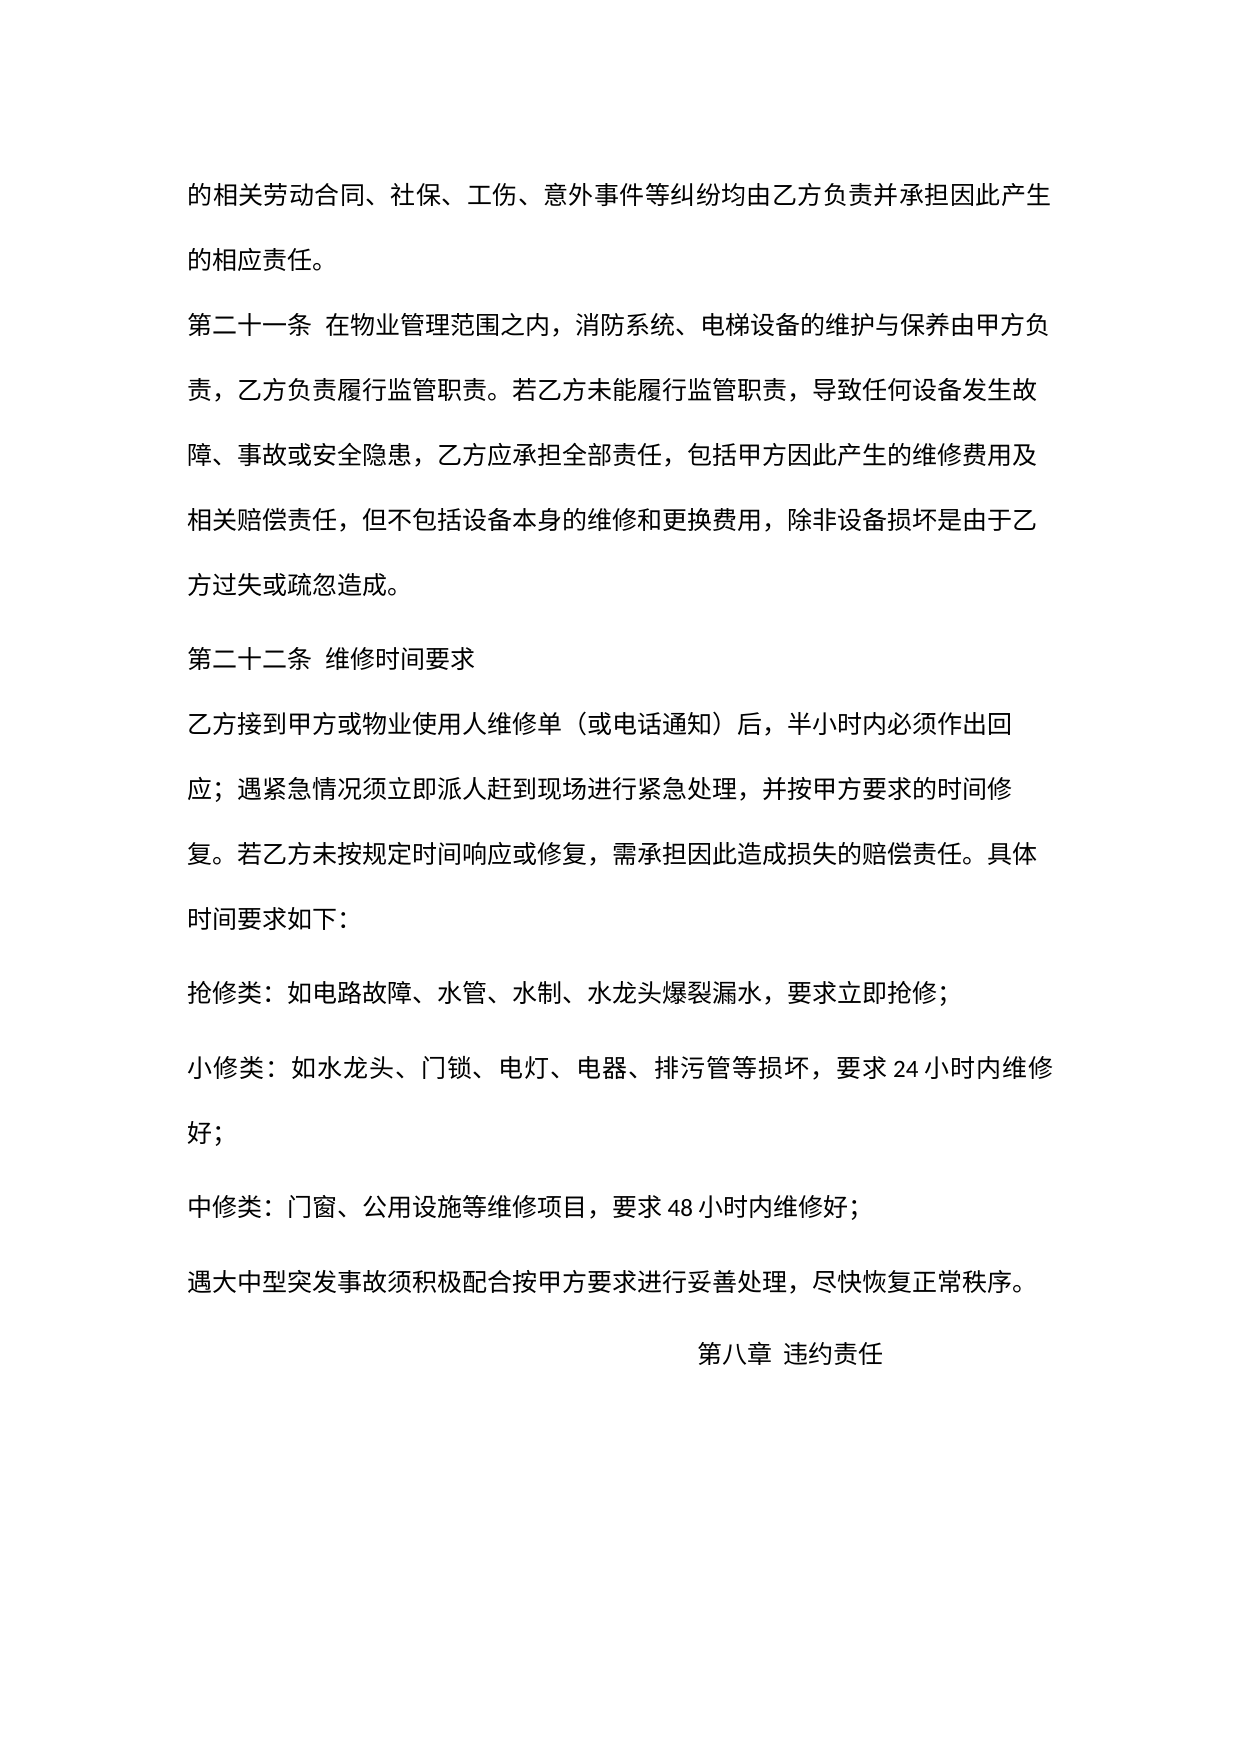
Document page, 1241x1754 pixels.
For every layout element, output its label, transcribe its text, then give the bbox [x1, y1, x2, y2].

text 遇大中型突发事故须积极配合按甲方要求进行妥善处理，尽快恢复正常秩序。 [187, 1249, 1053, 1314]
text 第二十一条 在物业管理范围之内，消防系统、电梯设备的维护与保养由甲方负责，乙方负责履行监管职责。若乙方未能履行监管职责，导致任何设备发生故障、事故或安全隐患，乙方应承担全部责任，包括甲方因此产生的维修费用及相关赔偿责任，但不包括设备本身的维修和更换费用，除非设备损坏是由于乙方过失或疏忽造成。 [187, 292, 1053, 617]
text 小修类：如水龙头、门锁、电灯、电器、排污管等损坏，要求24小时内维修好； [187, 1035, 1053, 1165]
text 抢修类：如电路故障、水管、水制、水龙头爆裂漏水，要求立即抢修； [187, 961, 1053, 1026]
text 第八章 违约责任 [697, 1322, 1053, 1387]
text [187, 162, 1053, 292]
text 第二十二条 维修时间要求 [187, 626, 1053, 691]
text 中修类：门窗、公用设施等维修项目，要求48小时内维修好； [187, 1174, 1053, 1239]
text 乙方接到甲方或物业使用人维修单（或电话通知）后，半小时内必须作出回应；遇紧急情况须立即派人赶到现场进行紧急处理，并按甲方要求的时间修复。若乙方未按规定时间响应或修复，需承担因此造成损失的赔偿责任。具体时间要求如下： [187, 691, 1053, 951]
